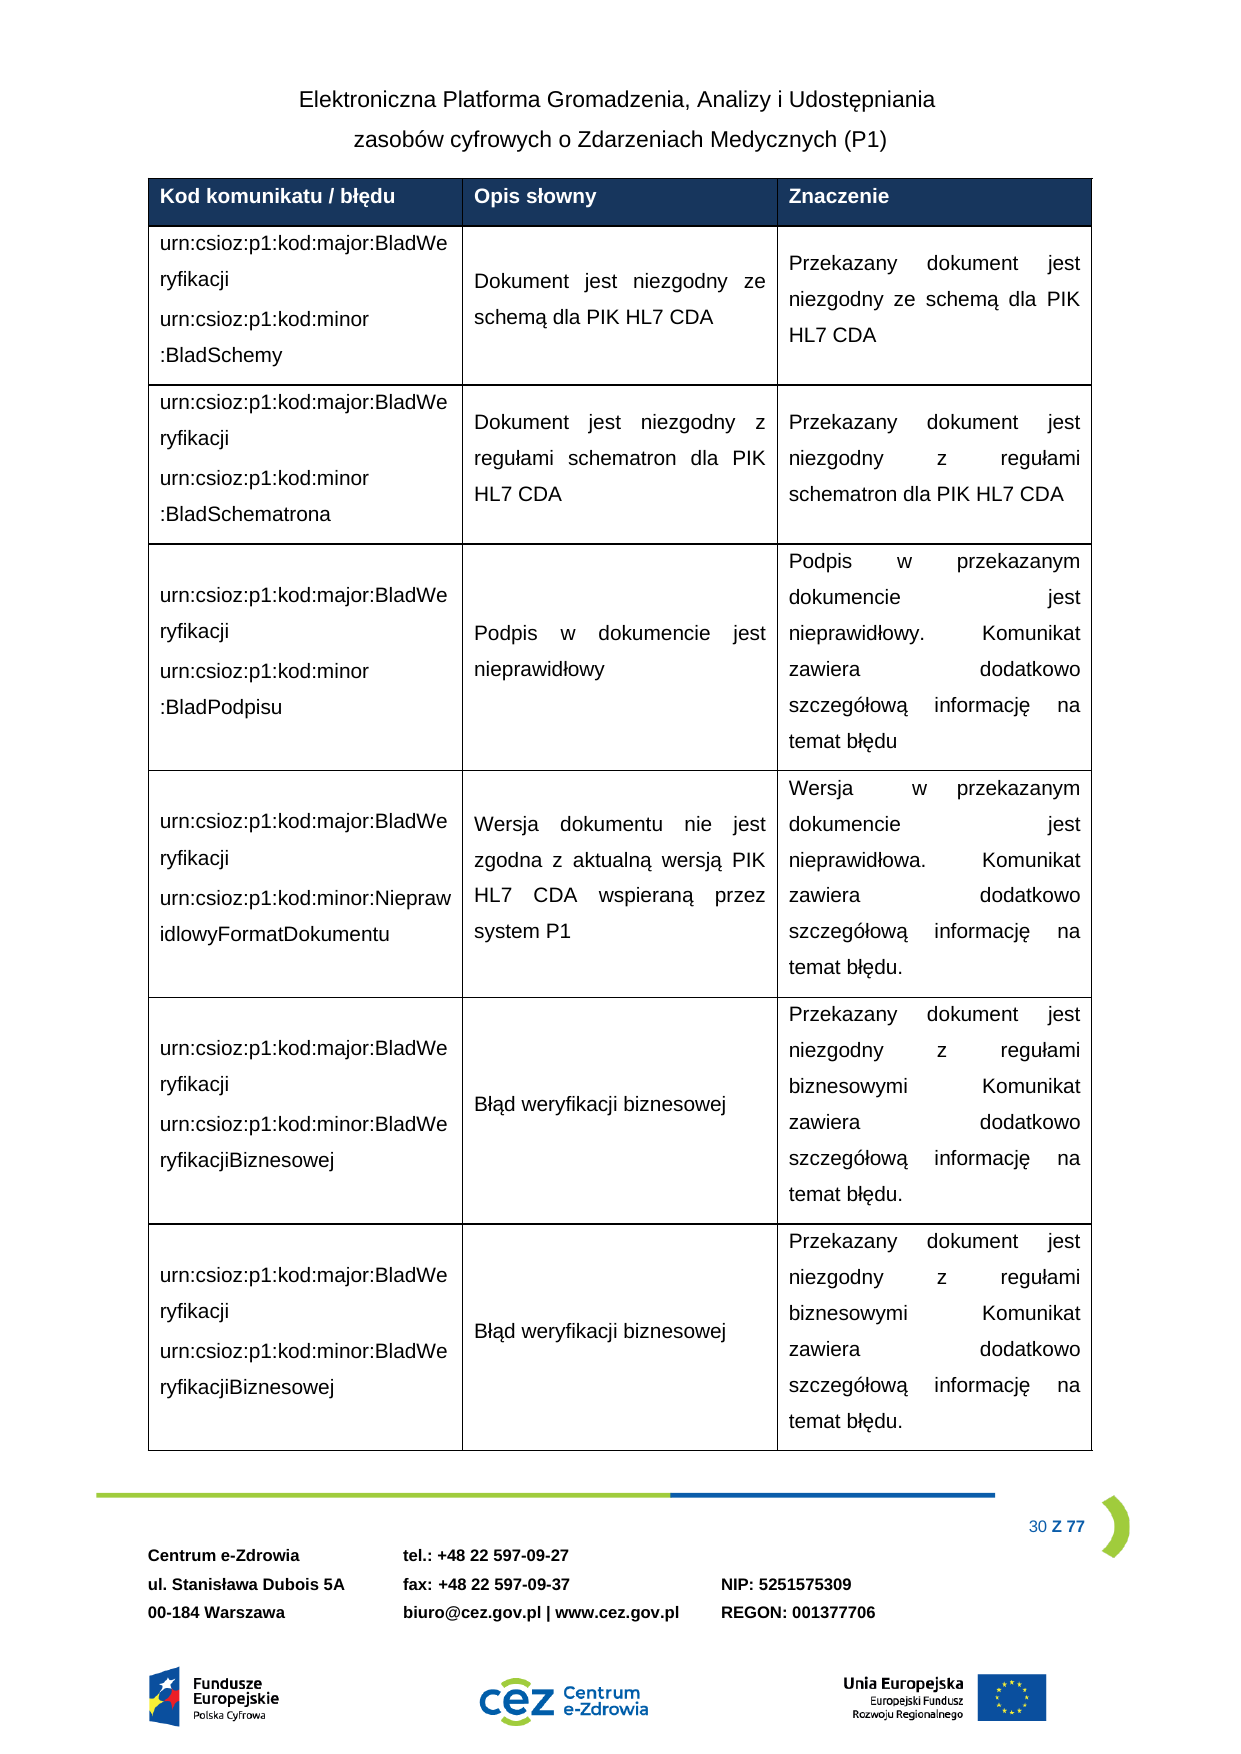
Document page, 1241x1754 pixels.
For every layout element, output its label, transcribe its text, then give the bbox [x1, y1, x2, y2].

table_cell Błąd weryfikacji biznesowej [463, 998, 777, 1223]
table_cell Podpis w przekazanym dokumencie jest nieprawidłowy. Komunikat zawiera dodatkowo szczegółową informację na temat błędu [778, 545, 1091, 770]
table_cell urn:csioz:p1:kod:major:BladWeryfikacji urn:csioz:p1:kod:minor:BladWeryfikacjiBiznesowej [149, 998, 462, 1223]
table_cell Podpis w dokumencie jest nieprawidłowy [463, 545, 777, 770]
table_cell Dokument jest niezgodny z regułami schematron dla PIK HL7 CDA [463, 386, 777, 543]
table_cell Wersja dokumentu nie jest zgodna z aktualną wersją PIK HL7 CDA wspieraną przez system P1 [463, 771, 777, 996]
table_cell urn:csioz:p1:kod:major:BladWeryfikacji urn:csioz:p1:kod:minor:BladWeryfikacjiBiznesowej [149, 1225, 462, 1450]
picture [1101, 1495, 1130, 1558]
table_cell Błąd weryfikacji biznesowej [463, 1225, 777, 1450]
table_header Kod komunikatu / błędu [149, 179, 462, 225]
table_cell Wersja w przekazanym dokumencie jest nieprawidłowa. Komunikat zawiera dodatkowo szczegółową informację na temat błędu. [778, 771, 1091, 996]
table_cell Przekazany dokument jest niezgodny z regułami biznesowymi Komunikat zawiera dodatkowo szczegółową informację na temat błędu. [778, 998, 1091, 1223]
table_cell urn:csioz:p1:kod:major:BladWeryfikacji urn:csioz:p1:kod:minor:BladSchematrona [149, 386, 462, 543]
table_cell urn:csioz:p1:kod:major:BladWeryfikacji urn:csioz:p1:kod:minor:NieprawidlowyFormatDokumentu [149, 771, 462, 996]
picture [835, 1672, 1055, 1722]
table_cell Dokument jest niezgodny ze schemą dla PIK HL7 CDA [463, 227, 777, 384]
table_cell Przekazany dokument jest niezgodny z regułami schematron dla PIK HL7 CDA [778, 386, 1091, 543]
table_cell Przekazany dokument jest niezgodny z regułami biznesowymi Komunikat zawiera dodatkowo szczegółową informację na temat błędu. [778, 1225, 1091, 1450]
picture [142, 1663, 285, 1729]
table_cell urn:csioz:p1:kod:major:BladWeryfikacji urn:csioz:p1:kod:minor:BladSchemy [149, 227, 462, 384]
picture [477, 1678, 649, 1726]
table_cell Przekazany dokument jest niezgodny ze schemą dla PIK HL7 CDA [778, 227, 1091, 384]
table_cell urn:csioz:p1:kod:major:BladWeryfikacji urn:csioz:p1:kod:minor:BladPodpisu [149, 545, 462, 770]
table_header Opis słowny [463, 179, 777, 225]
table_header Znaczenie [778, 179, 1091, 225]
